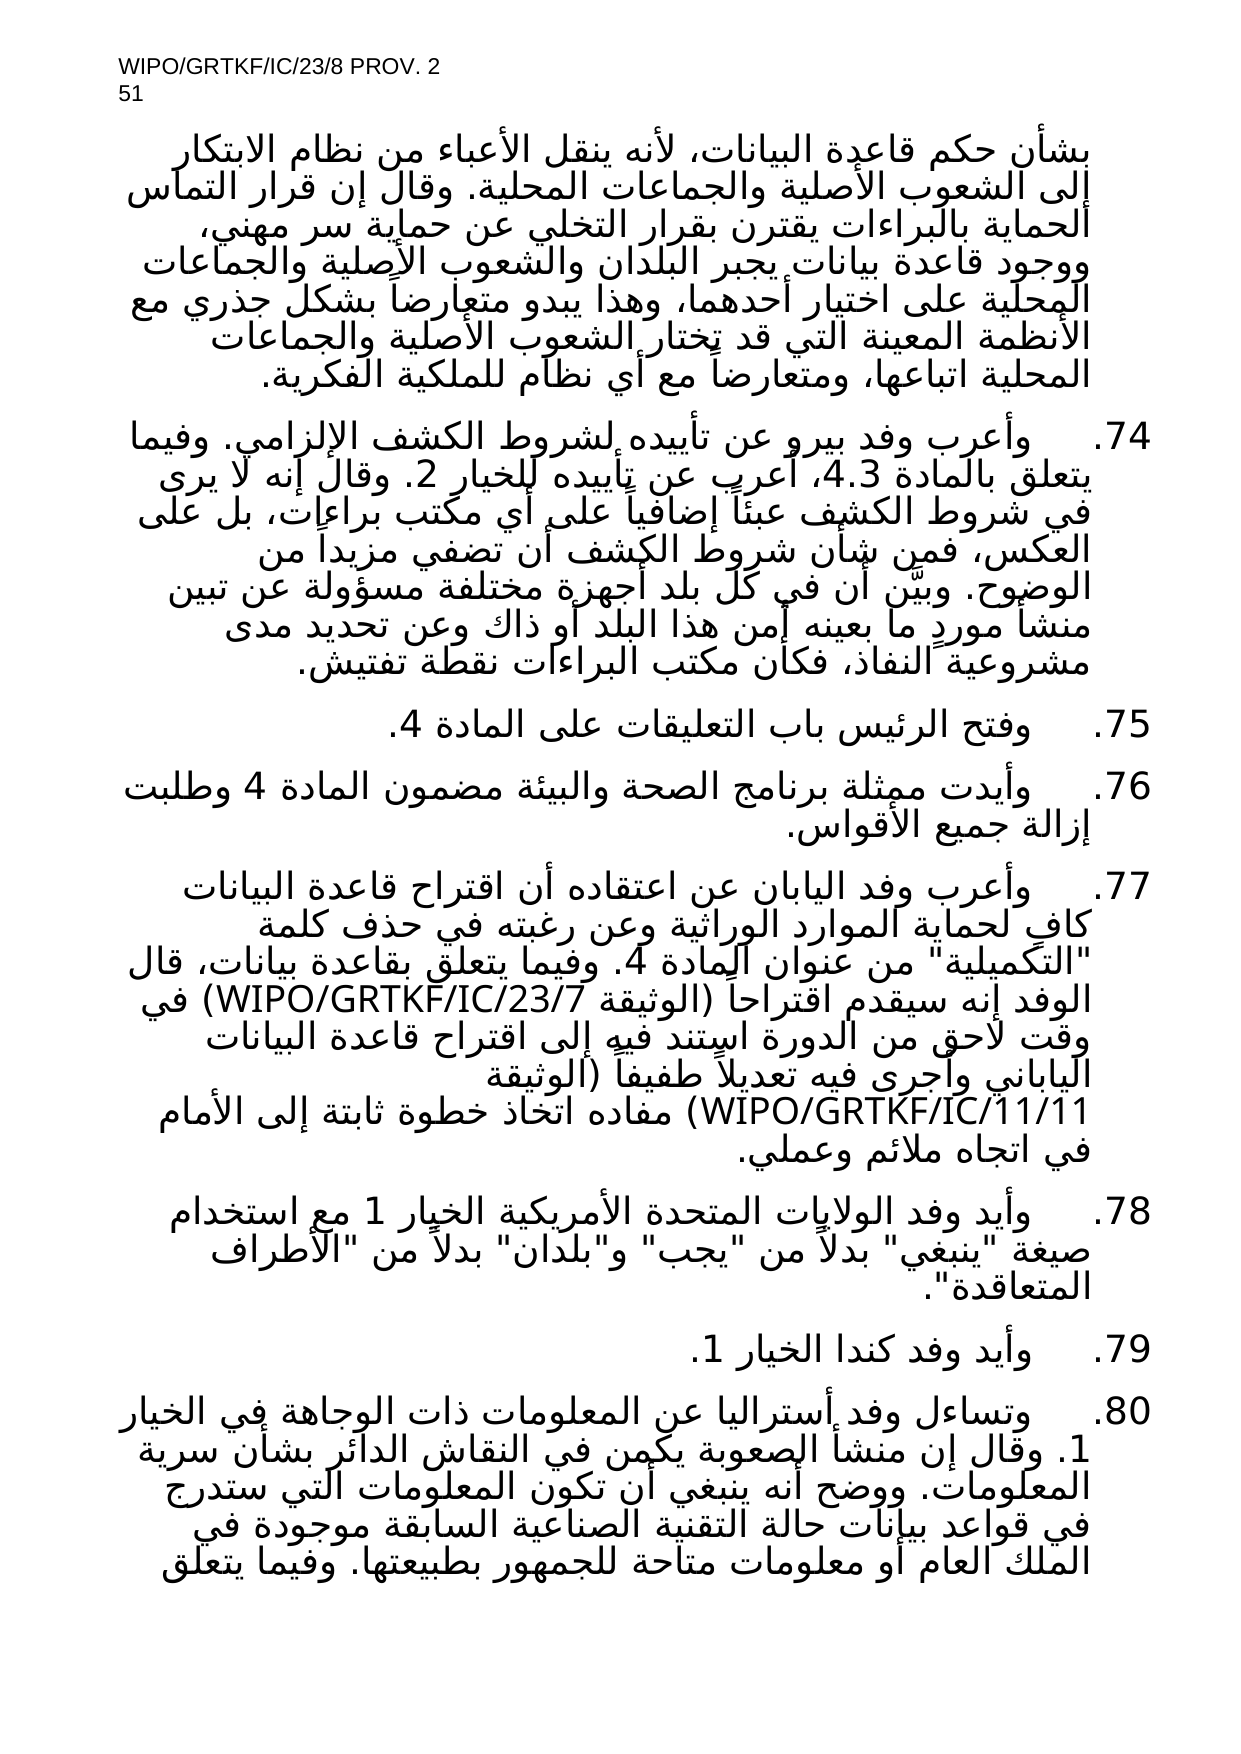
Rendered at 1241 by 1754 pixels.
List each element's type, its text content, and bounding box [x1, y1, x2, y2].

text وأعرب وفد بيرو عن تأييده لشروط الكشف الإلزامي. وفيما يتعلق بالمادة 4.3، أعرب عن تأييده للخيار 2. وقال إنه لا يرى في شروط الكشف عبئاً إضافياً على أي مكتب براءات، بل على العكس، فمن شأن شروط الكشف أن تضفي مزيداً من الوضوح. وبيَّن أن في كل بلد أجهزة مختلفة مسؤولة عن تبين منشأ موردٍ ما بعينه أمن هذا البلد أو ذاك وعن تحديد مدى مشروعية النفاذ، فكأن مكتب البراءات نقطة تفتيش. [118, 420, 1092, 682]
text وأيدت ممثلة برنامج الصحة والبيئة مضمون المادة 4 وطلبت إزالة جميع الأقواس. [118, 770, 1092, 845]
text وأعرب وفد اليابان عن اعتقاده أن اقتراح قاعدة البيانات كافٍ لحماية الموارد الوراثية وعن رغبته في حذف كلمة "التكميلية" من عنوان المادة 4. وفيما يتعلق بقاعدة بيانات، قال الوفد إنه سيقدم اقتراحاً (الوثيقة WIPO/GRTKF/IC/23/7) في وقت لاحق من الدورة استند فيه إلى اقتراح قاعدة البيانات الياباني وأجرى فيه تعديلاً طفيفاً (الوثيقة WIPO/GRTKF/IC/11/11) مفاده اتخاذ خطوة ثابتة إلى الأمام في اتجاه ملائم وعملي. [118, 870, 1092, 1170]
text وفتح الرئيس باب التعليقات على المادة 4. [118, 707, 1092, 745]
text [118, 1395, 1092, 1582]
text وأيد وفد الولايات المتحدة الأمريكية الخيار 1 مع استخدام صيغة "ينبغي" بدلاً من "يجب" و"بلدان" بدلاً من "الأطراف المتعاقدة". [118, 1195, 1092, 1307]
text وأيد وفد كندا الخيار 1. [118, 1332, 1092, 1370]
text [118, 132, 1092, 395]
